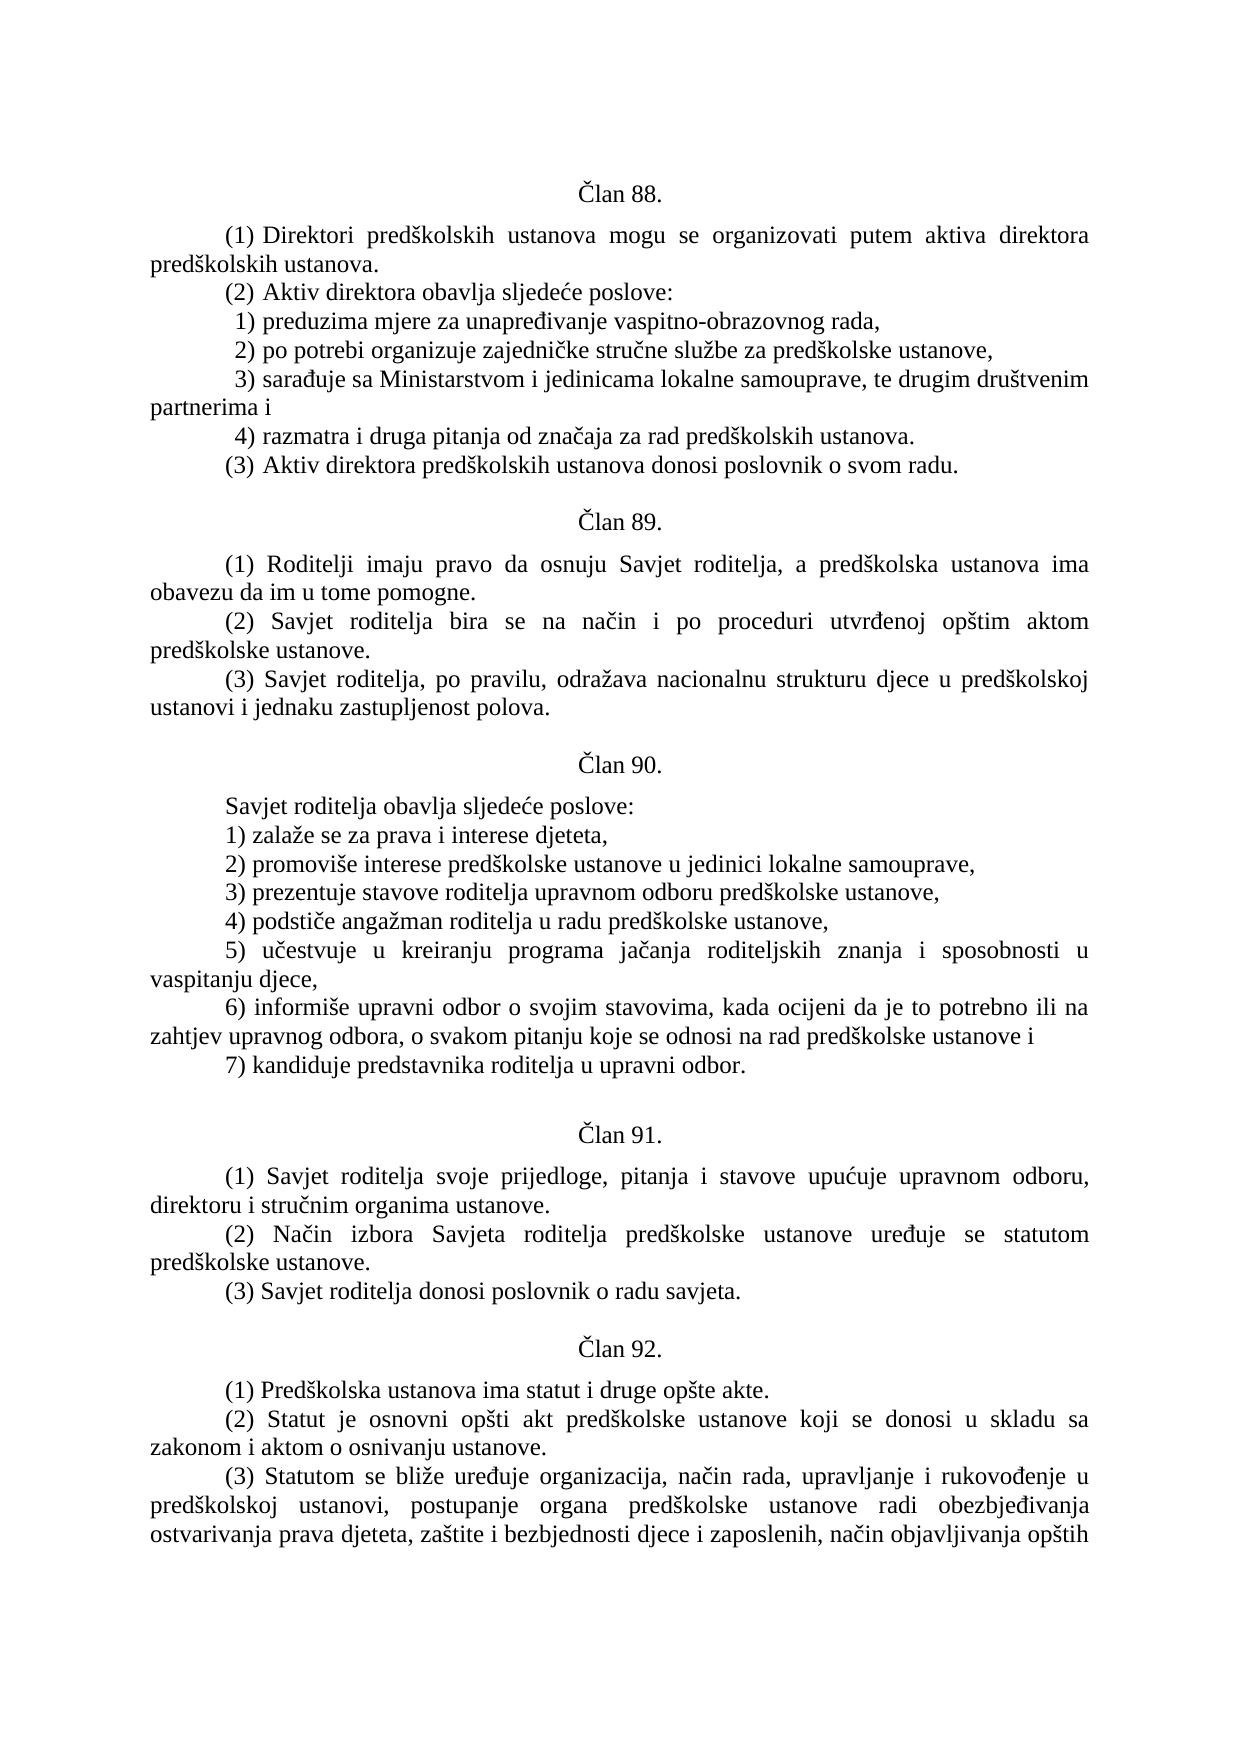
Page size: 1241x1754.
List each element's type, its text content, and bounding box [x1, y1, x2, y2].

text (2) Način izbora Savjeta roditelja predškolske ustanove uređuje se statutom predškolske ustanove. [150, 1219, 1090, 1276]
text Član 89. [150, 507, 1090, 536]
text Član 90. [150, 750, 1090, 779]
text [150, 1461, 1090, 1547]
text (2) Savjet roditelja bira se na način i po proceduri utvrđenoj opštim aktom predškolske ustanove. [150, 606, 1090, 664]
text (1) Roditelji imaju pravo da osnuju Savjet roditelja, a predškolska ustanova ima obavezu da im u tome pomogne. [150, 549, 1090, 606]
text 3) prezentuje stavove roditelja upravnom odboru predškolske ustanove, [150, 877, 1090, 906]
text Savjet roditelja obavlja sljedeće poslove: [150, 791, 1090, 820]
text 1) zalaže se za prava i interese djeteta, [150, 820, 1090, 849]
list po potrebi organizuje zajedničke stručne službe za predškolske ustanove, [150, 335, 1090, 364]
list Direktori predškolskih ustanova mogu se organizovati putem aktiva direktora predškolskih ustanova. [150, 220, 1090, 277]
text 2) promoviše interese predškolske ustanove u jedinici lokalne samouprave, [150, 849, 1090, 877]
list Aktiv direktora obavlja sljedeće poslove: [225, 277, 1090, 306]
text Član 92. [150, 1334, 1090, 1362]
text (2) Statut je osnovni opšti akt predškolske ustanove koji se donosi u skladu sa zakonom i aktom o osnivanju ustanove. [150, 1404, 1090, 1461]
text 5) učestvuje u kreiranju programa jačanja roditeljskih znanja i sposobnosti u vaspitanju djece, [150, 935, 1090, 992]
list preduzima mjere za unapređivanje vaspitno-obrazovnog rada, [150, 306, 1090, 335]
text (3) Savjet roditelja, po pravilu, odražava nacionalnu strukturu djece u predškolskoj ustanovi i jednaku zastupljenost polova. [150, 664, 1090, 721]
text (3) Savjet roditelja donosi poslovnik o radu savjeta. [150, 1276, 1090, 1305]
text (1) Predškolska ustanova ima statut i druge opšte akte. [150, 1375, 1090, 1404]
list razmatra i druga pitanja od značaja za rad predškolskih ustanova. [150, 421, 1090, 450]
text 7) kandiduje predstavnika roditelja u upravni odbor. [150, 1050, 1090, 1079]
text (1) Savjet roditelja svoje prijedloge, pitanja i stavove upućuje upravnom odboru, direktoru i stručnim organima ustanove. [150, 1161, 1090, 1219]
text Član 88. [150, 179, 1090, 207]
text 6) informiše upravni odbor o svojim stavovima, kada ocijeni da je to potrebno ili na zahtjev upravnog odbora, o svakom pitanju koje se odnosi na rad predškolske ustanove i [150, 992, 1090, 1050]
list Aktiv direktora predškolskih ustanova donosi poslovnik o svom radu. [225, 450, 1090, 479]
list sarađuje sa Ministarstvom i jedinicama lokalne samouprave, te drugim društvenim partnerima i [150, 364, 1090, 421]
text 4) podstiče angažman roditelja u radu predškolske ustanove, [150, 906, 1090, 935]
text Član 91. [150, 1120, 1090, 1149]
